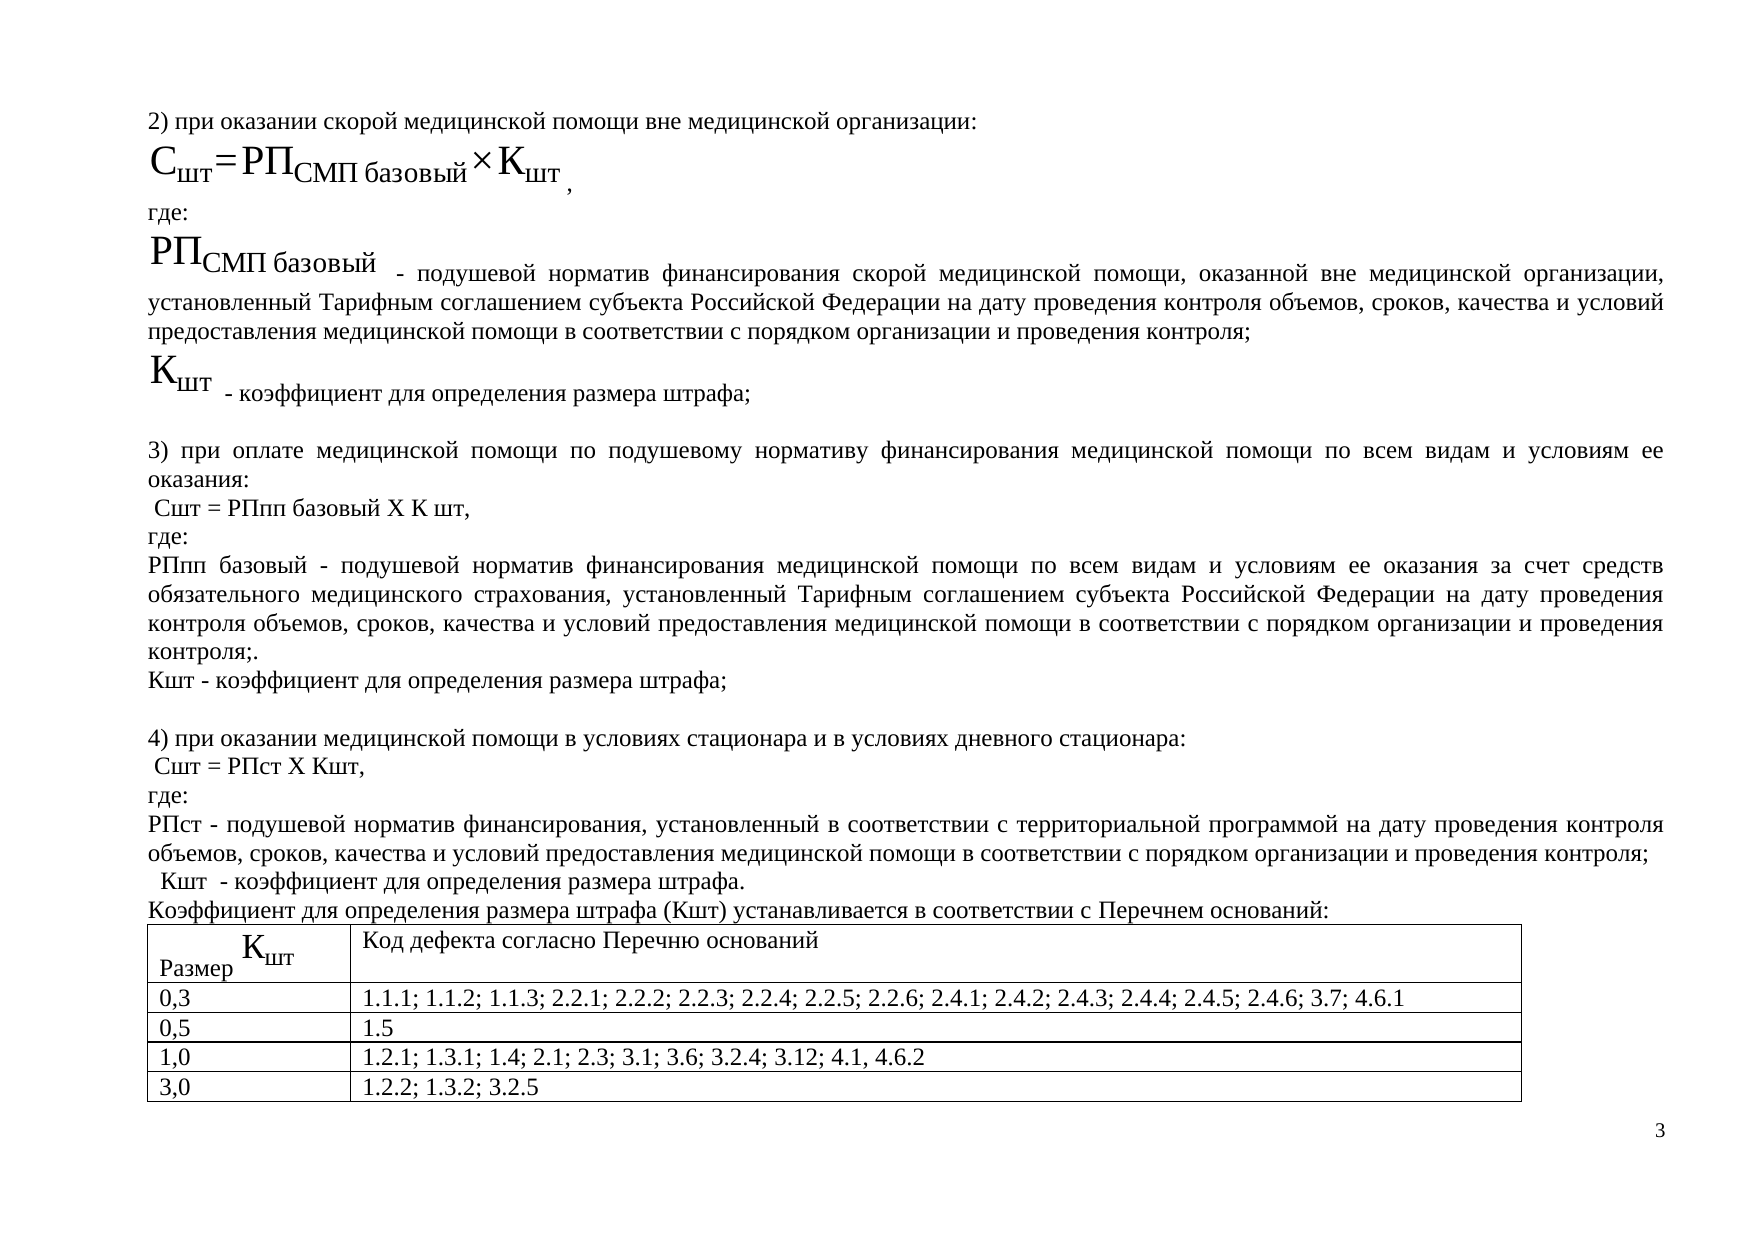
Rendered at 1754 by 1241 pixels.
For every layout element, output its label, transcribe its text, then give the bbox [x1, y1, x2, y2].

text Сшт = РПст Х Кшт, [148, 751, 1665, 780]
text - подушевой норматив финансирования скорой медицинской помощи, оказанной вне медицинской организации, установленный Тарифным соглашением субъекта Российской Федерации на дату проведения контроля объемов, сроков, качества и условий предоставления медицинской помощи в соответствии с порядком организации и проведения контроля; [148, 226, 1665, 345]
text 4) при оказании медицинской помощи в условиях стационара и в условиях дневного стационара: [148, 723, 1665, 751]
text РПст - подушевой норматив финансирования, установленный в соответствии с территориальной программой на дату проведения контроля объемов, сроков, качества и условий предоставления медицинской помощи в соответствии с порядком организации и проведения контроля; [148, 809, 1665, 866]
table_cell 3,0 [148, 1072, 350, 1101]
text , [148, 135, 1665, 197]
text 2) при оказании скорой медицинской помощи вне медицинской организации: [148, 106, 1665, 135]
table_header Размер [148, 925, 350, 982]
table_cell 1,0 [148, 1043, 350, 1071]
table_cell 1.2.1; 1.3.1; 1.4; 2.1; 2.3; 3.1; 3.6; 3.2.4; 3.12; 4.1, 4.6.2 [351, 1043, 1521, 1071]
text 3) при оплате медицинской помощи по подушевому нормативу финансирования медицинской помощи по всем видам и условиям ее оказания: [148, 435, 1665, 493]
text Кшт - коэффициент для определения размера штрафа. [148, 866, 1665, 895]
table_cell 1.1.1; 1.1.2; 1.1.3; 2.2.1; 2.2.2; 2.2.3; 2.2.4; 2.2.5; 2.2.6; 2.4.1; 2.4.2; 2.4.3; 2.4.4; 2.4.5; 2.4.6; 3.7; 4.6.1 [351, 983, 1521, 1012]
text Сшт = РПпп базовый Х К шт, [148, 493, 1665, 521]
text РПпп базовый - подушевой норматив финансирования медицинской помощи по всем видам и условиям ее оказания за счет средств обязательного медицинского страхования, установленный Тарифным соглашением субъекта Российской Федерации на дату проведения контроля объемов, сроков, качества и условий предоставления медицинской помощи в соответствии с порядком организации и проведения контроля;. [148, 550, 1665, 665]
text - коэффициент для определения размера штрафа; [148, 345, 1665, 406]
table_cell 0,3 [148, 983, 350, 1012]
text где: [148, 197, 1665, 226]
text Коэффициент для определения размера штрафа (Кшт) устанавливается в соответствии с Перечнем оснований: [148, 895, 1665, 924]
table_cell 0,5 [148, 1013, 350, 1041]
table_cell 1.5 [351, 1013, 1521, 1041]
text Кшт - коэффициент для определения размера штрафа; [148, 665, 1665, 694]
table_cell 1.2.2; 1.3.2; 3.2.5 [351, 1072, 1521, 1101]
text где: [148, 521, 1665, 550]
table_header Код дефекта согласно Перечню оснований [351, 925, 1521, 982]
text где: [148, 780, 1665, 809]
